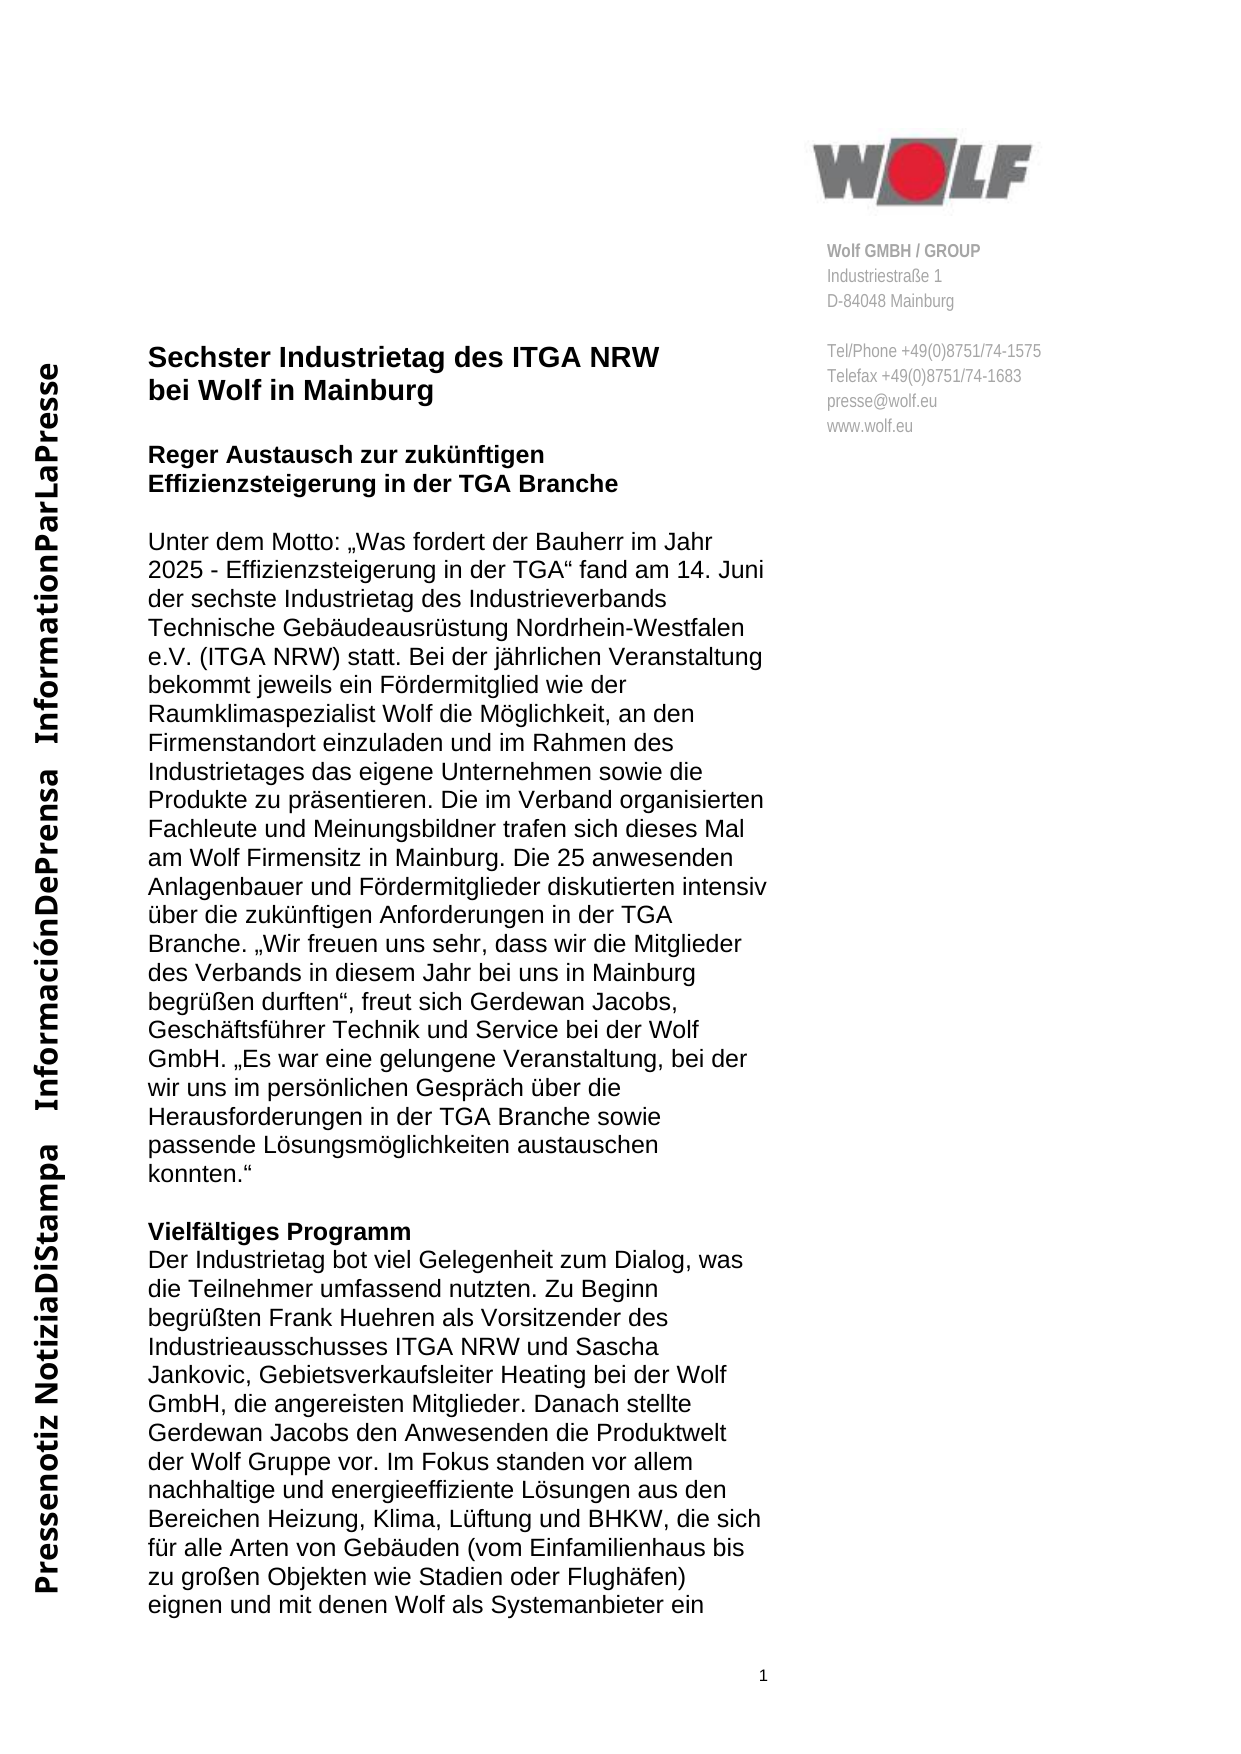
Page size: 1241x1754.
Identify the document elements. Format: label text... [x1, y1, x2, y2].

picture [803, 128, 1044, 216]
text bei Wolf in Mainburg [148, 373, 768, 407]
text Vielfältiges Programm [148, 1217, 768, 1245]
text Reger Austausch zur zukünftigen Effizienzsteigerung in der TGA Branche [148, 440, 768, 498]
text Unter dem Motto: „Was fordert der Bauherr im Jahr 2025 - Effizienzsteigerung in der TGA“ fand am 14. Juni der sechste Industrietag des Industrieverbands Technische Gebäudeausrüstung Nordrhein-Westfalen e.V. (ITGA NRW) statt. Bei der jährlichen Veranstaltung bekommt jeweils ein Fördermitglied wie der Raumklimaspezialist Wolf die Möglichkeit, an den Firmenstandort einzuladen und im Rahmen des Industrietages das eigene Unternehmen sowie die Produkte zu präsentieren. Die im Verband organisierten Fachleute und Meinungsbildner trafen sich dieses Mal am Wolf Firmensitz in Mainburg. Die 25 anwesenden Anlagenbauer und Fördermitglieder diskutierten intensiv über die zukünftigen Anforderungen in der TGA Branche. „Wir freuen uns sehr, dass wir die Mitglieder des Verbands in diesem Jahr bei uns in Mainburg begrüßen durften“, freut sich Gerdewan Jacobs, Geschäftsführer Technik und Service bei der Wolf GmbH. „Es war eine gelungene Veranstaltung, bei der wir uns im persönlichen Gespräch über die Herausforderungen in der TGA Branche sowie passende Lösungsmöglichkeiten austauschen konnten.“ [148, 527, 768, 1188]
text Sechster Industrietag des ITGA NRW [148, 340, 768, 373]
